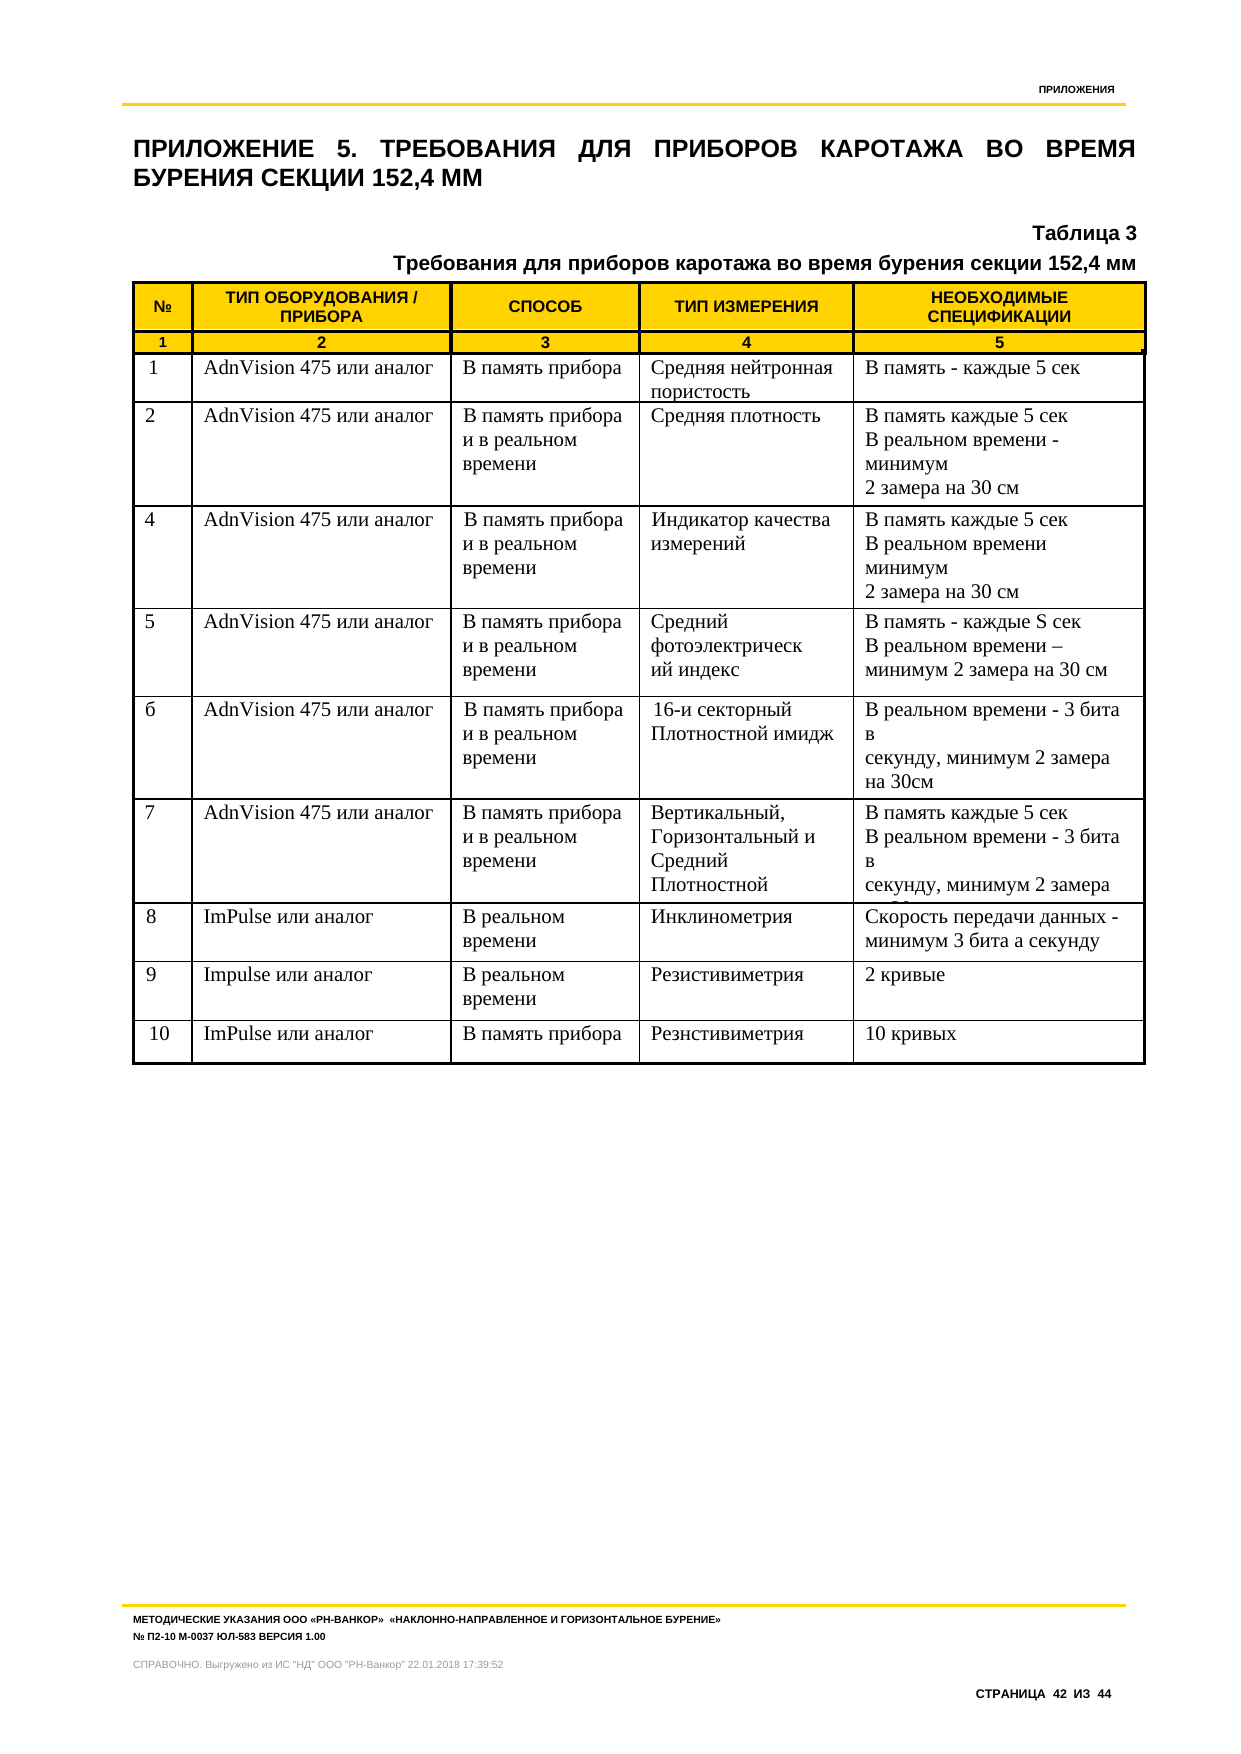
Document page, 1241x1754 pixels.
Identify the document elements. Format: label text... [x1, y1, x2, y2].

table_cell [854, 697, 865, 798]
table_cell В реальном времени [452, 904, 639, 961]
table_cell В память прибора [452, 1021, 639, 1062]
table_cell Инклинометрия [640, 904, 853, 961]
table_header ТИП ОБОРУДОВАНИЯ / ПРИБОРА [194, 284, 449, 329]
table_cell 10 кривых [854, 1021, 1143, 1062]
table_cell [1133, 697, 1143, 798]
table_cell 8 [135, 904, 191, 961]
table_cell В память прибора и в реальном времени [452, 507, 639, 608]
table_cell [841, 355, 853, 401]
table_cell 3 [453, 333, 638, 352]
table_cell Резнстивиметрия [640, 1021, 853, 1062]
text Таблица 3 [133, 221, 1137, 244]
table_cell AdnVision 475 или аналог [193, 355, 450, 401]
table_cell 2 кривые [854, 962, 1143, 1019]
table_cell AdnVision 475 или аналог [193, 507, 450, 608]
table_header ТИП ИЗМЕРЕНИЯ [641, 284, 852, 329]
table_header № [135, 284, 191, 329]
table_cell В память каждые 5 сек В реальном времени - минимум 2 замера на 30 см [854, 403, 1143, 505]
table_cell Индикатор качества измерений [640, 507, 853, 608]
table_cell Скорость передачи данных -минимум 3 бита а секунду [854, 904, 1143, 961]
table_cell 4 [135, 507, 191, 608]
table_cell AdnVision 475 или аналог [193, 403, 450, 505]
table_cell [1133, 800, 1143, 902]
table_cell 16-и секторный Плотностной имидж [640, 697, 853, 798]
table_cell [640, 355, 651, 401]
table_cell В память прибора и в реальном времени [452, 800, 639, 902]
table_cell 5 [135, 609, 191, 696]
table_cell В память прибора и в реальном времени [452, 609, 639, 696]
table_cell б [135, 697, 191, 798]
table_cell В реальном времени [452, 962, 639, 1019]
table_cell ImPulse или аналог [193, 1021, 450, 1062]
table_cell 9 [135, 962, 191, 1019]
table_header НЕОБХОДИМЫЕ СПЕЦИФИКАЦИИ [855, 284, 1144, 329]
table_cell 7 [135, 800, 191, 902]
table_cell 1 [135, 355, 191, 401]
table_cell 2 [135, 403, 191, 505]
table_header СПОСОБ [453, 284, 638, 329]
table_cell AdnVision 475 или аналог [193, 800, 450, 902]
table_cell В память каждые 5 сек В реальном времени минимум 2 замера на 30 см [854, 507, 1143, 608]
table_cell AdnVision 475 или аналог [193, 609, 450, 696]
table_cell В память - каждые 5 сек [854, 355, 1143, 401]
table_cell 5 [855, 333, 1144, 352]
table_cell Средняя плотность [640, 403, 853, 505]
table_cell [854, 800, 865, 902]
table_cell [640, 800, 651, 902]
table_cell ImPulse или аналог [193, 904, 450, 961]
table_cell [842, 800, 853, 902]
table_cell В память прибора [452, 355, 639, 401]
table_cell В память прибора и в реальном времени [452, 697, 639, 798]
table_cell 1 [135, 333, 191, 352]
table_cell 2 [194, 333, 449, 352]
table_cell В память - каждые S сек В реальном времени – минимум 2 замера на 30 см [854, 609, 1143, 696]
table_cell 10 [135, 1021, 191, 1062]
table_cell Резистивиметрия [640, 962, 853, 1019]
text Требования для приборов каротажа во время бурения секции 152,4 мм [133, 251, 1137, 275]
table_cell В память прибора и в реальном времени [452, 403, 639, 505]
table_cell 4 [641, 333, 852, 352]
table_cell AdnVision 475 или аналог [193, 697, 450, 798]
table_cell Средний фотоэлектрический индекс [640, 609, 853, 696]
text ПРИЛОЖЕНИЕ 5. ТРЕБОВАНИЯ ДЛЯ ПРИБОРОВ КАРОТАЖА ВО ВРЕМЯ БУРЕНИЯ СЕКЦИИ 152,4 ММ [133, 134, 1137, 192]
table_cell Impulse или аналог [193, 962, 450, 1019]
